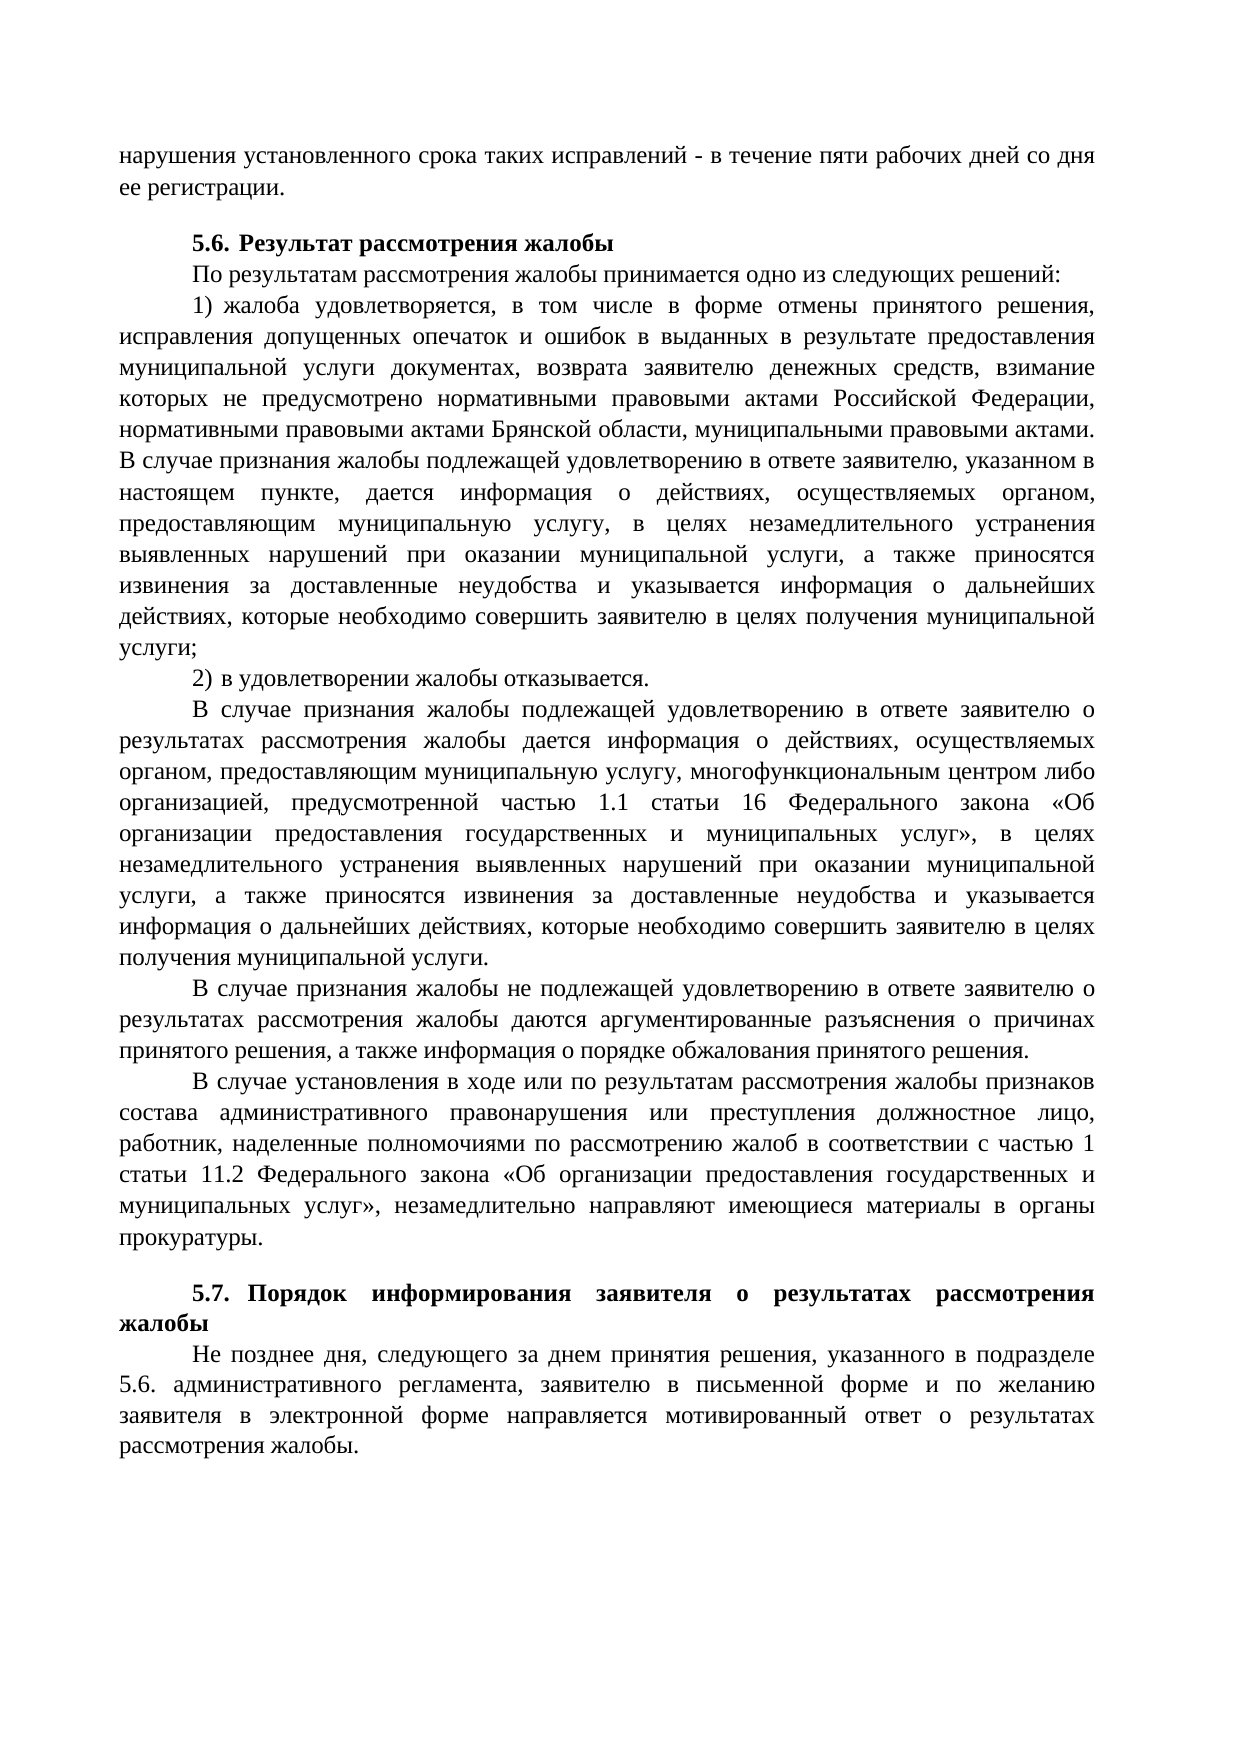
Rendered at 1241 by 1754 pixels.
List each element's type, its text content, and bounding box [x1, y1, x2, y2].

list в удовлетворении жалобы отказывается. [119, 661, 1098, 692]
text В случае признания жалобы не подлежащей удовлетворению в ответе заявителю о результатах рассмотрения жалобы даются аргументированные разъяснения о причинах принятого решения, а также информация о порядке обжалования принятого решения. [119, 972, 1096, 1065]
list Порядок информирования заявителя о результатах рассмотрения жалобы [119, 1277, 1096, 1338]
text В случае признания жалобы подлежащей удовлетворению в ответе заявителю о результатах рассмотрения жалобы дается информация о действиях, осуществляемых органом, предоставляющим муниципальную услугу, многофункциональным центром либо организацией, предусмотренной частью 1.1 статьи 16 Федерального закона «Об организации предоставления государственных и муниципальных услуг», в целях незамедлительного устранения выявленных нарушений при оказании муниципальной услуги, а также приносятся извинения за доставленные неудобства и указывается информация о дальнейших действиях, которые необходимо совершить заявителю в целях получения муниципальной услуги. [119, 692, 1096, 972]
text В случае установления в ходе или по результатам рассмотрения жалобы признаков состава административного правонарушения или преступления должностное лицо, работник, наделенные полномочиями по рассмотрению жалоб в соответствии с частью 1 статьи 11.2 Федерального закона «Об организации предоставления государственных и муниципальных услуг», незамедлительно направляют имеющиеся материалы в органы прокуратуры. [119, 1065, 1096, 1251]
list Результат рассмотрения жалобы [119, 227, 1098, 258]
text нарушения установленного срока таких исправлений - в течение пяти рабочих дней со дня ее регистрации. [119, 138, 1096, 201]
text Не позднее дня, следующего за днем принятия решения, указанного в подразделе 5.6. административного регламента, заявителю в письменной форме и по желанию заявителя в электронной форме направляется мотивированный ответ о результатах рассмотрения жалобы. [119, 1338, 1096, 1460]
list жалоба удовлетворяется, в том числе в форме отмены принятого решения, исправления допущенных опечаток и ошибок в выданных в результате предоставления муниципальной услуги документах, возврата заявителю денежных средств, взимание которых не предусмотрено нормативными правовыми актами Российской Федерации, нормативными правовыми актами Брянской области, муниципальными правовыми актами. В случае признания жалобы подлежащей удовлетворению в ответе заявителю, указанном в настоящем пункте, дается информация о действиях, осуществляемых органом, предоставляющим муниципальную услугу, в целях незамедлительного устранения выявленных нарушений при оказании муниципальной услуги, а также приносятся извинения за доставленные неудобства и указывается информация о дальнейших действиях, которые необходимо совершить заявителю в целях получения муниципальной услуги; [119, 289, 1096, 661]
text По результатам рассмотрения жалобы принимается одно из следующих решений: [119, 258, 1096, 289]
